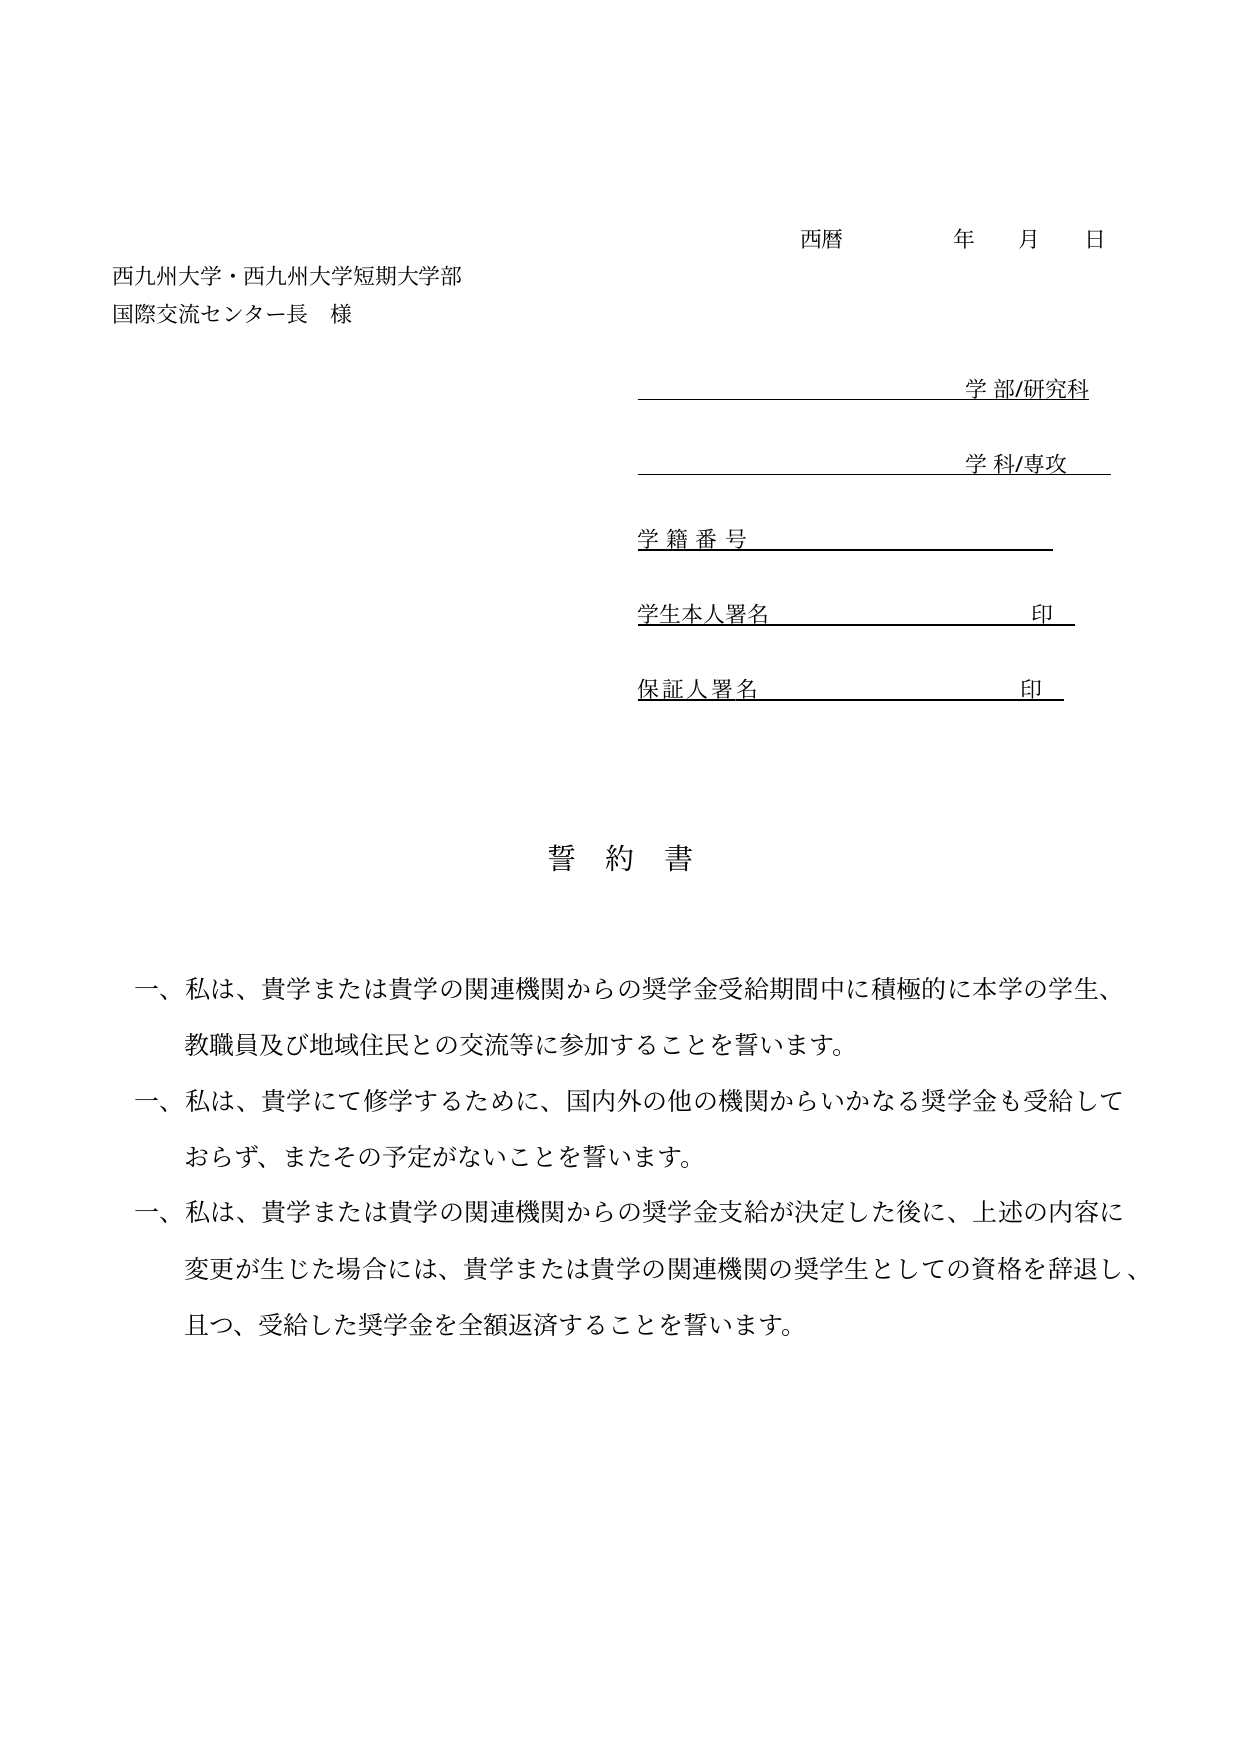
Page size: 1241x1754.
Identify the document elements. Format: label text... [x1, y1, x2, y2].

text 保証人署名 印 [550, 669, 1128, 706]
text 学 部/研究科 [112, 369, 1128, 406]
text 一、私は、貴学または貴学の関連機関からの奨学金支給が決定した後に、上述の内容に変更が生じた場合には、貴学または貴学の関連機関の奨学生としての資格を辞退し、且つ、受給した奨学金を全額返済することを誓います。 [134, 1192, 1128, 1342]
text 学生本人署名 印 [550, 594, 1128, 631]
text 誓 約 書 [112, 819, 1128, 894]
text 学籍番号 [550, 519, 1128, 556]
text 学 科/専攻 [112, 444, 1128, 481]
text 国際交流センター長 様 [112, 294, 1128, 331]
text 西九州大学・西九州大学短期大学部 [112, 256, 1128, 294]
text 一、私は、貴学または貴学の関連機関からの奨学金受給期間中に積極的に本学の学生、教職員及び地域住民との交流等に参加することを誓います。 [134, 969, 1128, 1063]
text 一、私は、貴学にて修学するために、国内外の他の機関からいかなる奨学金も受給しておらず、またその予定がないことを誓います。 [134, 1081, 1128, 1174]
text 西暦 年 月 日 [112, 219, 1106, 256]
